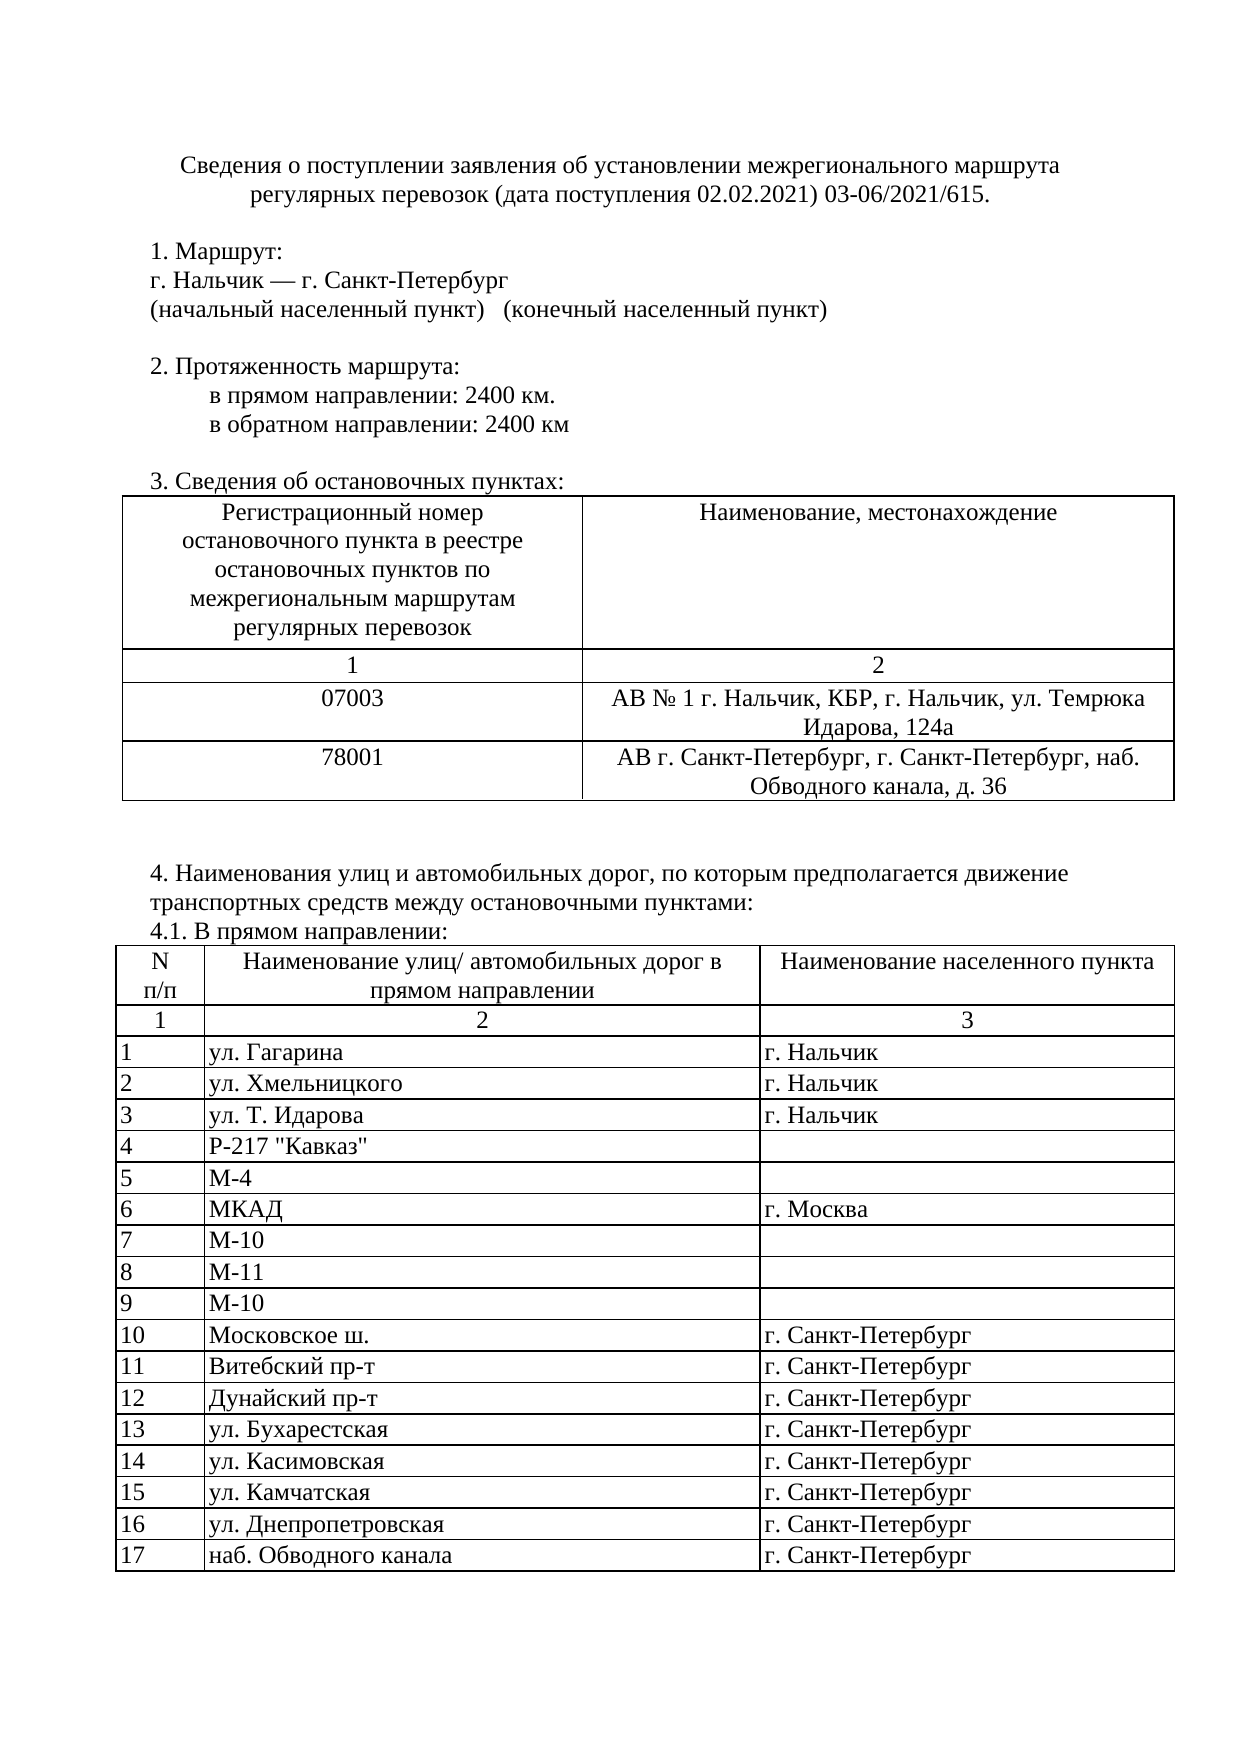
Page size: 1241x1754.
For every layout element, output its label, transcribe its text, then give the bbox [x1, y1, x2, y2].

table_cell г. Санкт-Петербург [761, 1320, 1174, 1350]
table_cell 16 [117, 1509, 204, 1539]
table_cell г. Санкт-Петербург [761, 1383, 1174, 1413]
table_cell 5 [117, 1163, 204, 1193]
table_cell г. Санкт-Петербург [761, 1477, 1174, 1507]
table_cell ул. Хмельницкого [205, 1068, 759, 1098]
table_cell [761, 1226, 1174, 1256]
table_cell ул. Т. Идарова [205, 1100, 759, 1130]
table_cell 11 [117, 1352, 204, 1381]
text Сведения о поступлении заявления об установлении межрегионального маршрута регулярных перевозок (дата поступления 02.02.2021) 03-06/2021/615. [150, 150, 1090, 207]
table_cell Р-217 "Кавказ" [205, 1131, 759, 1161]
text в обратном направлении: 2400 км [150, 409, 1090, 437]
text 2. Протяженность маршрута: [150, 351, 1090, 380]
table_cell ул. Гагарина [205, 1037, 759, 1067]
table_cell Московское ш. [205, 1320, 759, 1350]
table_cell г. Нальчик [761, 1068, 1174, 1098]
table_cell 2 [117, 1068, 204, 1098]
table_cell М-10 [205, 1226, 759, 1256]
table_header Наименование, местонахождение [583, 497, 1173, 648]
table_cell 8 [117, 1257, 204, 1287]
table_cell 2 [583, 650, 1173, 681]
table_cell 6 [117, 1194, 204, 1224]
text 3. Сведения об остановочных пунктах: [150, 466, 1090, 495]
table_cell 1 [117, 1037, 204, 1067]
table_cell Витебский пр-т [205, 1352, 759, 1381]
table_cell ул. Касимовская [205, 1446, 759, 1476]
table_cell 17 [117, 1540, 204, 1570]
table_cell 9 [117, 1289, 204, 1318]
table_cell 07003 [123, 683, 582, 740]
table_cell [761, 1289, 1174, 1318]
table_cell ул. Днепропетровская [205, 1509, 759, 1539]
table_cell 13 [117, 1415, 204, 1444]
table_cell 1 [123, 650, 582, 681]
table_header Наименование улиц/ автомобильных дорог в прямом направлении [205, 946, 759, 1004]
table_cell М-4 [205, 1163, 759, 1193]
table_cell 1 [117, 1006, 204, 1035]
table_cell 3 [117, 1100, 204, 1130]
table_cell МКАД [205, 1194, 759, 1224]
text 4.1. В прямом направлении: [150, 916, 1090, 945]
table_header Регистрационный номер остановочного пункта в реестре остановочных пунктов по межрегиональным маршрутам регулярных перевозок [123, 497, 582, 648]
table_header Наименование населенного пункта [761, 946, 1174, 1004]
table_cell 78001 [123, 742, 582, 799]
text г. Нальчик — г. Санкт-Петербург [150, 265, 1090, 294]
table_cell ул. Бухарестская [205, 1415, 759, 1444]
table_cell 4 [117, 1131, 204, 1161]
table_cell г. Нальчик [761, 1037, 1174, 1067]
table_cell наб. Обводного канала [205, 1540, 759, 1570]
table_cell 15 [117, 1477, 204, 1507]
table_cell 2 [205, 1006, 759, 1035]
table_cell 12 [117, 1383, 204, 1413]
text (начальный населенный пункт) (конечный населенный пункт) [150, 294, 1090, 322]
table_cell 7 [117, 1226, 204, 1256]
table_cell г. Санкт-Петербург [761, 1446, 1174, 1476]
table_cell [761, 1131, 1174, 1161]
table_cell г. Санкт-Петербург [761, 1352, 1174, 1381]
table_cell г. Санкт-Петербург [761, 1415, 1174, 1444]
text 4. Наименования улиц и автомобильных дорог, по которым предполагается движение транспортных средств между остановочными пунктами: [150, 858, 1090, 916]
text в прямом направлении: 2400 км. [150, 380, 1090, 409]
table_cell ул. Камчатская [205, 1477, 759, 1507]
table_cell [761, 1257, 1174, 1287]
table_cell АВ № 1 г. Нальчик, КБР, г. Нальчик, ул. Темрюка Идарова, 124а [583, 683, 1173, 740]
table_cell 14 [117, 1446, 204, 1476]
table_cell г. Санкт-Петербург [761, 1509, 1174, 1539]
table_cell г. Нальчик [761, 1100, 1174, 1130]
table_cell М-10 [205, 1289, 759, 1318]
table_cell Дунайский пр-т [205, 1383, 759, 1413]
table_cell г. Москва [761, 1194, 1174, 1224]
text 1. Маршрут: [150, 236, 1090, 265]
table_cell 3 [761, 1006, 1174, 1035]
table_header N п/п [117, 946, 204, 1004]
table_cell 10 [117, 1320, 204, 1350]
table_cell АВ г. Санкт-Петербург, г. Санкт-Петербург, наб. Обводного канала, д. 36 [583, 742, 1173, 799]
table_cell г. Санкт-Петербург [761, 1540, 1174, 1570]
table_cell [761, 1163, 1174, 1193]
table_cell М-11 [205, 1257, 759, 1287]
